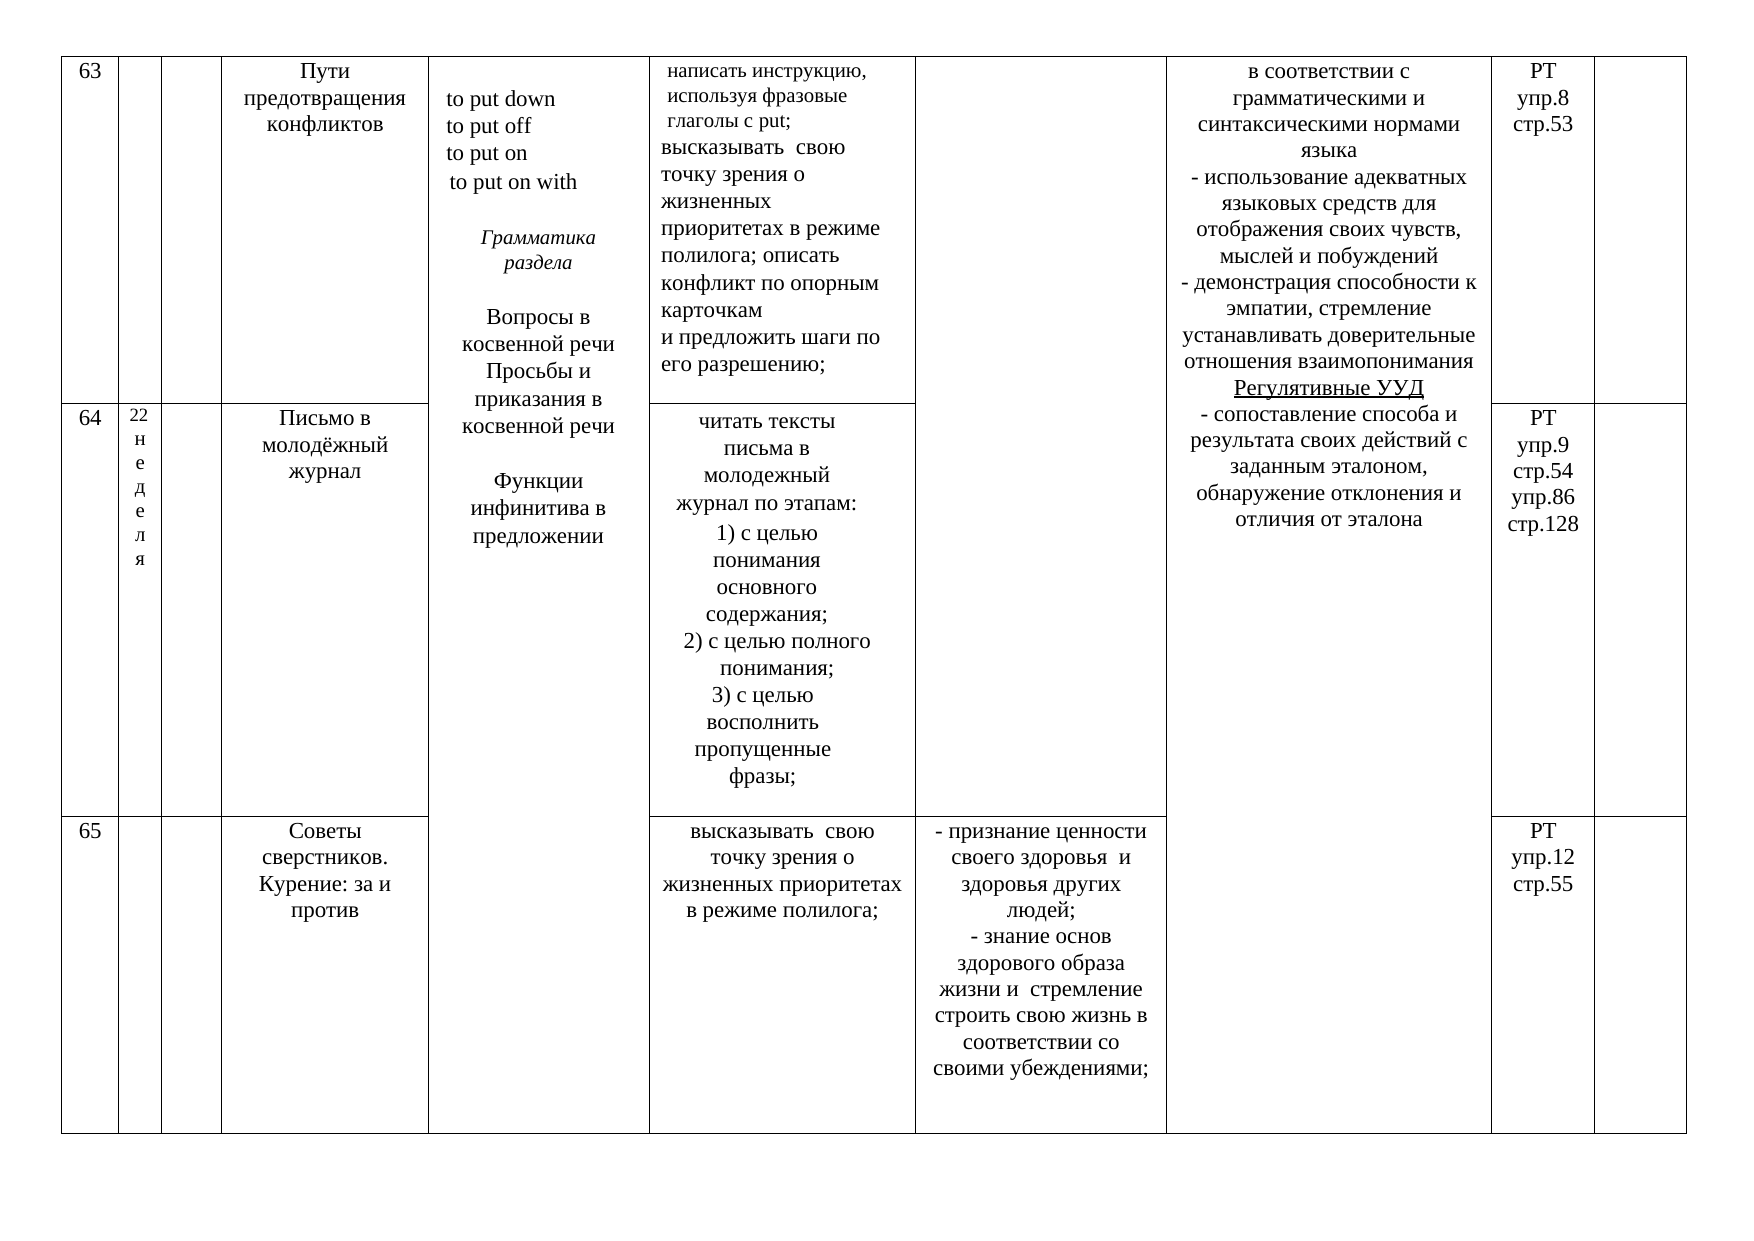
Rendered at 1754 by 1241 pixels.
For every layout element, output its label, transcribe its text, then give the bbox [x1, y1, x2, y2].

table_cell 63 [62, 57, 118, 403]
table_cell читать тексты письма в молодежный журнал по этапам: 1) с целью понимания основного содержания; 2) с целью полного понимания; 3) с целью восполнить пропущенные фразы; [650, 404, 915, 816]
table_cell Пути предотвращения конфликтов [222, 57, 428, 403]
table_cell [162, 404, 221, 816]
table_cell [162, 817, 221, 1133]
table_cell РТ упр.9 стр.54 упр.86 стр.128 [1492, 404, 1594, 816]
table_cell [119, 57, 161, 403]
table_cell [916, 817, 1166, 1133]
table_cell 22 н е д е л я [119, 404, 161, 816]
table_cell [119, 817, 161, 1133]
table_cell написать инструкцию, используя фразовые глаголы с put; высказывать свою точку зрения о жизненных приоритетах в режиме полилога; описать конфликт по опорным карточкам и предложить шаги по его разрешению; [650, 57, 915, 403]
table_cell РТ упр.12 стр.55 [1492, 817, 1594, 1133]
table_cell 64 [62, 404, 118, 816]
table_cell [650, 817, 915, 1133]
table_cell [1595, 817, 1686, 1133]
table_cell 65 [62, 817, 118, 1133]
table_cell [222, 817, 428, 1133]
table_cell РТ упр.8 стр.53 [1492, 57, 1594, 403]
table_cell Письмо в молодёжный журнал [222, 404, 428, 816]
table_cell [1595, 57, 1686, 403]
table_cell [162, 57, 221, 403]
table_cell [1595, 404, 1686, 816]
